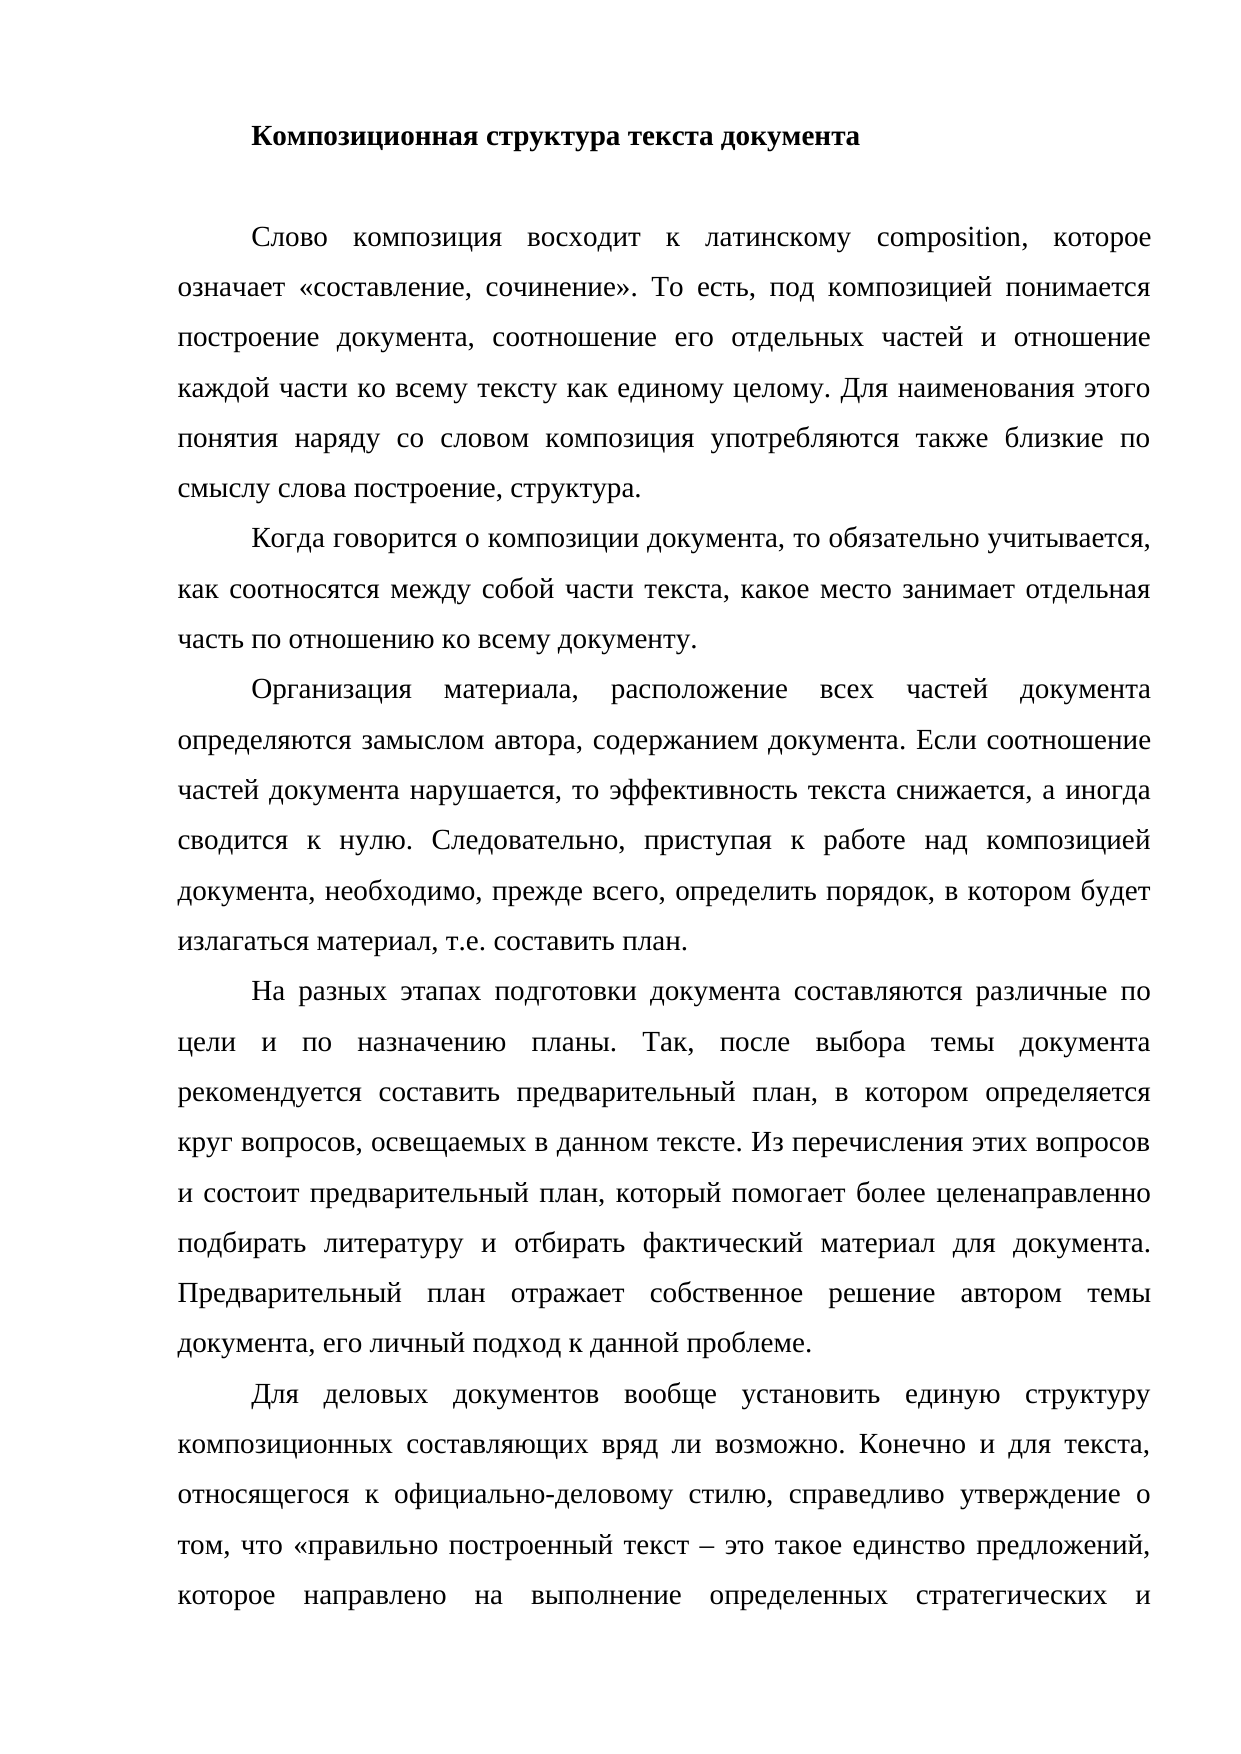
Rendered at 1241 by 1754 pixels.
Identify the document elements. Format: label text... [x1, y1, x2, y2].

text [177, 1376, 1152, 1611]
text На разных этапах подготовки документа составляются различные по цели и по назначению планы. Так, после выбора темы документа рекомендуется составить предварительный план, в котором определяется круг вопросов, освещаемых в данном тексте. Из перечисления этих вопросов и состоит предварительный план, который помогает более целенаправленно подбирать литературу и отбирать фактический материал для документа. Предварительный план отражает собственное решение автором темы документа, его личный подход к данной проблеме. [177, 973, 1152, 1359]
text Композиционная структура текста документа [177, 118, 1152, 152]
text Когда говорится о композиции документа, то обязательно учитывается, как соотносятся между собой части текста, какое место занимает отдельная часть по отношению ко всему документу. [177, 521, 1152, 655]
text Слово композиция восходит к латинскому composition, которое означает «составление, сочинение». То есть, под композицией понимается построение документа, соотношение его отдельных частей и отношение каждой части ко всему тексту как единому целому. Для наименования этого понятия наряду со словом композиция употребляются также близкие по смыслу слова построение, структура. [177, 219, 1152, 504]
text Организация материала, расположение всех частей документа определяются замыслом автора, содержанием документа. Если соотношение частей документа нарушается, то эффективность текста снижается, а иногда сводится к нулю. Следовательно, приступая к работе над композицией документа, необходимо, прежде всего, определить порядок, в котором будет излагаться материал, т.е. составить план. [177, 672, 1152, 957]
